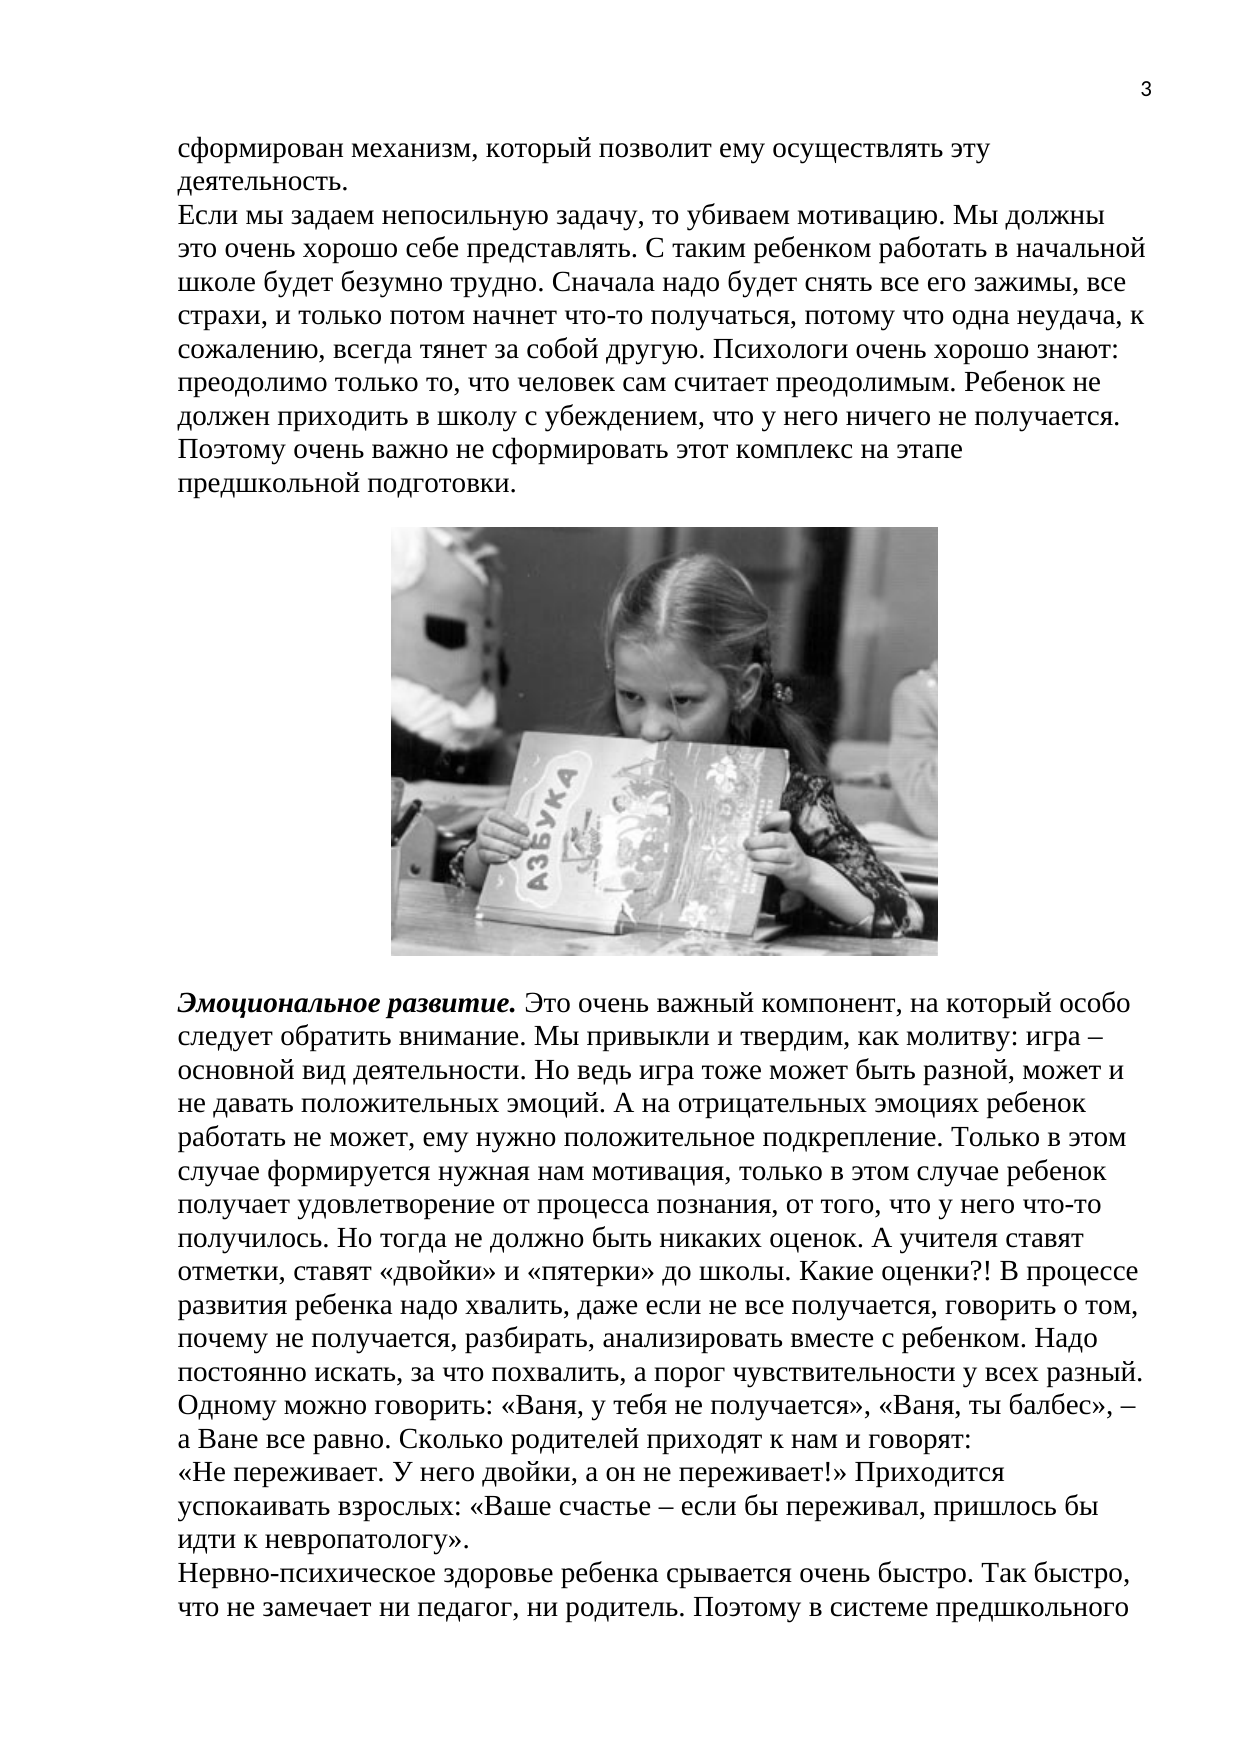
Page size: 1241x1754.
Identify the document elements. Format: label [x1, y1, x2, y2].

picture [391, 527, 938, 956]
text [177, 985, 1152, 1622]
text [177, 130, 1152, 499]
